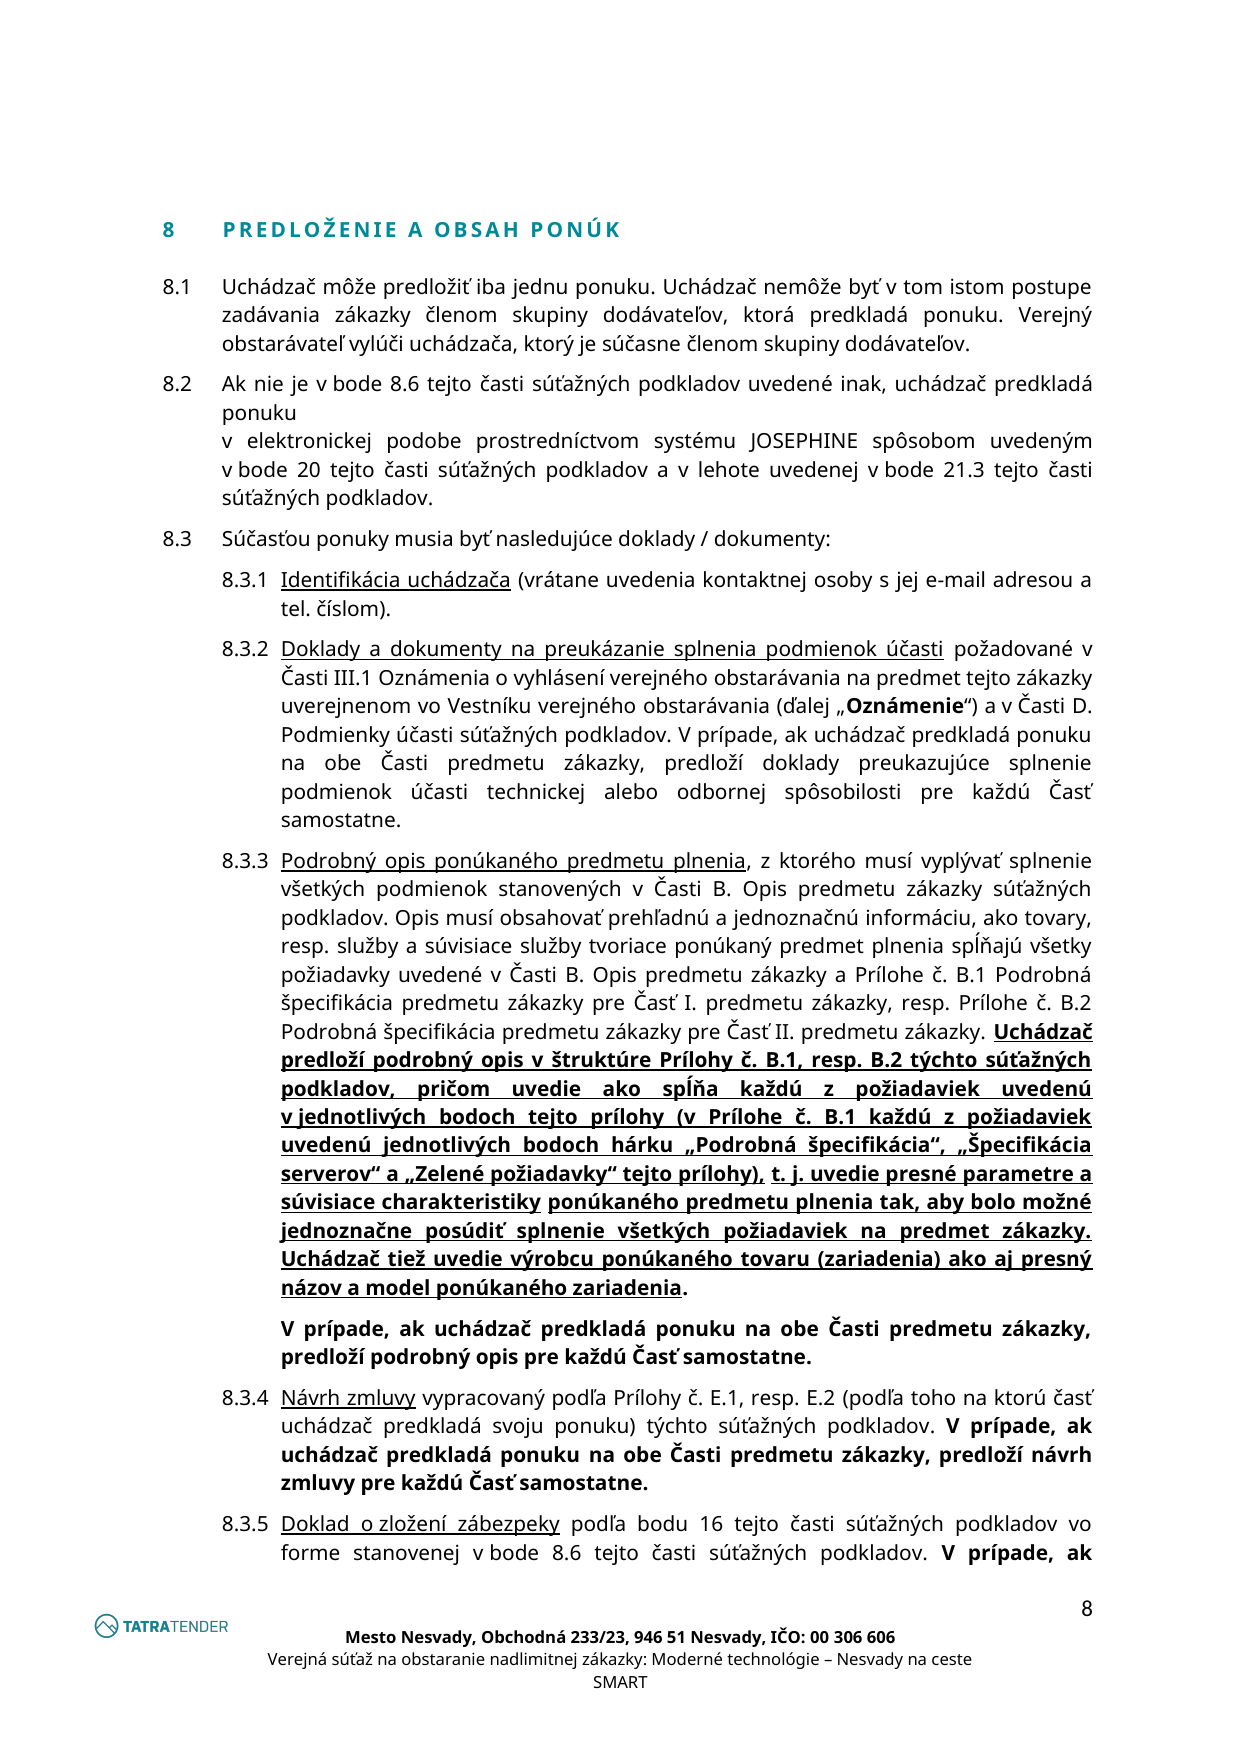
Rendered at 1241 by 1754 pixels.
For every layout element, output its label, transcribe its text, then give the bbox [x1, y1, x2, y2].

list V prípade, ak uchádzač predkladá ponuku na obe Časti predmetu zákazky, predloží podrobný opis pre každú Časť samostatne. [281, 1314, 1093, 1371]
list Identifikácia uchádzača (vrátane uvedenia kontaktnej osoby s jej e-mail adresou a tel. číslom). [222, 565, 1093, 622]
subtitle Uchádzač môže predložiť iba jednu ponuku. Uchádzač nemôže byť v tom istom postupe zadávania zákazky členom skupiny dodávateľov, ktorá predkladá ponuku. Verejný obstarávateľ vylúči uchádzača, ktorý je súčasne členom skupiny dodávateľov. [162, 272, 1093, 357]
list Doklady a dokumenty na preukázanie splnenia podmienok účasti požadované v Časti III.1 Oznámenia o vyhlásení verejného obstarávania na predmet tejto zákazky uverejnenom vo Vestníku verejného obstarávania (ďalej „Oznámenie“) a v Časti D. Podmienky účasti súťažných podkladov. V prípade, ak uchádzač predkladá ponuku na obe Časti predmetu zákazky, predloží doklady preukazujúce splnenie podmienok účasti technickej alebo odbornej spôsobilosti pre každú Časť samostatne. [222, 634, 1093, 834]
list Podrobný opis ponúkaného predmetu plnenia, z ktorého musí vyplývať splnenie všetkých podmienok stanovených v Časti B. Opis predmetu zákazky súťažných podkladov. Opis musí obsahovať prehľadnú a jednoznačnú informáciu, ako tovary, resp. služby a súvisiace služby tvoriace ponúkaný predmet plnenia spĺňajú všetky požiadavky uvedené v Časti B. Opis predmetu zákazky a Prílohe č. B.1 Podrobná špecifikácia predmetu zákazky pre Časť I. predmetu zákazky, resp. Prílohe č. B.2 Podrobná špecifikácia predmetu zákazky pre Časť II. predmetu zákazky. Uchádzač predloží podrobný opis v štruktúre Prílohy č. B.1, resp. B.2 týchto súťažných podkladov, pričom uvedie ako spĺňa každú z požiadaviek uvedenú v jednotlivých bodoch tejto prílohy (v Prílohe č. B.1 každú z požiadaviek uvedenú jednotlivých bodoch hárku „Podrobná špecifikácia“, „Špecifikácia serverov“ a „Zelené požiadavky“ tejto prílohy), t. j. uvedie presné parametre a súvisiace charakteristiky ponúkaného predmetu plnenia tak, aby bolo možné jednoznačne posúdiť splnenie všetkých požiadaviek na predmet zákazky. Uchádzač tiež uvedie výrobcu ponúkaného tovaru (zariadenia) ako aj presný názov a model ponúkaného zariadenia. [222, 846, 1093, 1301]
subtitle Súčasťou ponuky musia byť nasledujúce doklady / dokumenty: [162, 524, 1093, 553]
subtitle Ak nie je v bode 8.6 tejto časti súťažných podkladov uvedené inak, uchádzač predkladá ponuku v elektronickej podobe prostredníctvom systému JOSEPHINE spôsobom uvedeným v bode 20 tejto časti súťažných podkladov a v lehote uvedenej v bode 21.3 tejto časti súťažných podkladov. [162, 369, 1093, 512]
list Návrh zmluvy vypracovaný podľa Prílohy č. E.1, resp. E.2 (podľa toho na ktorú časť uchádzač predkladá svoju ponuku) týchto súťažných podkladov. V prípade, ak uchádzač predkladá ponuku na obe Časti predmetu zákazky, predloží návrh zmluvy pre každú Časť samostatne. [222, 1383, 1093, 1497]
text Predloženie a obsah ponúk [162, 215, 1093, 243]
picture [92, 1602, 239, 1647]
